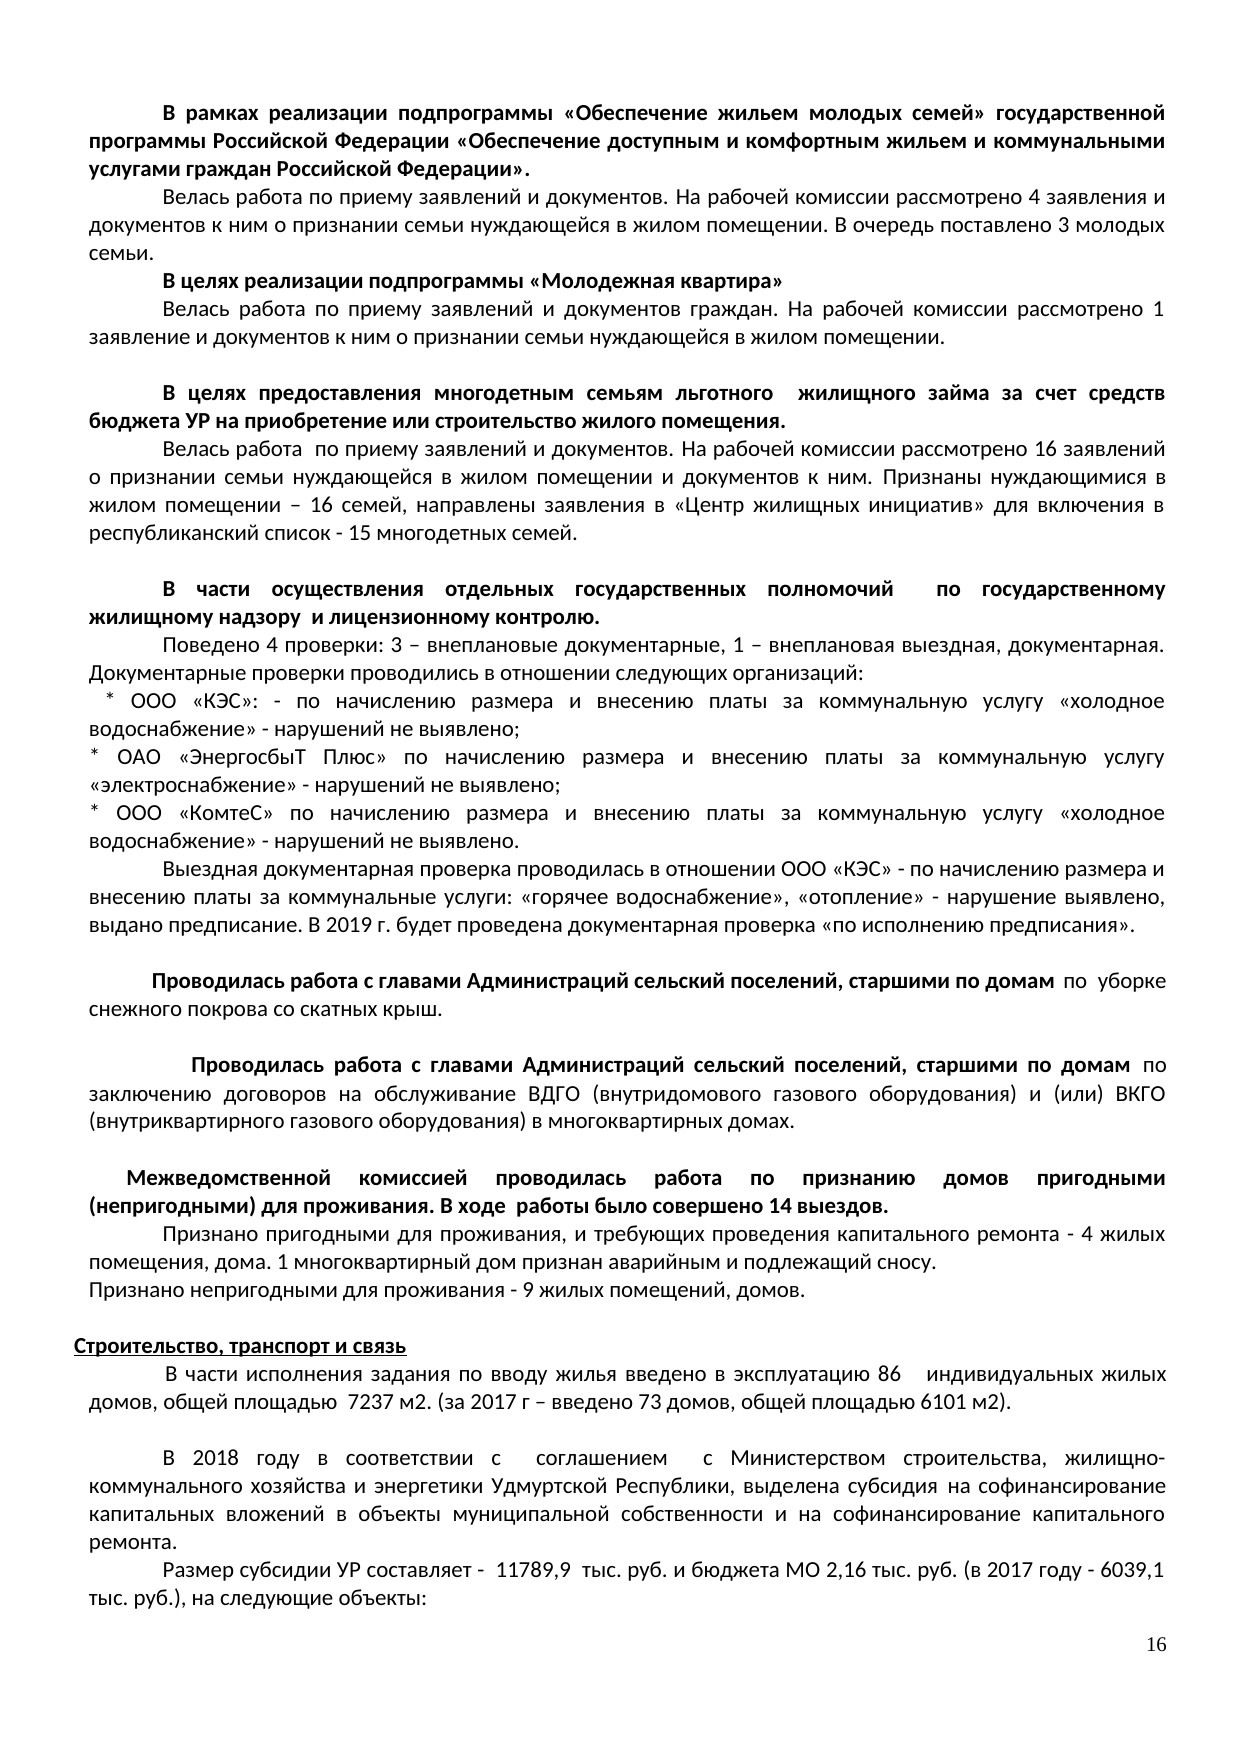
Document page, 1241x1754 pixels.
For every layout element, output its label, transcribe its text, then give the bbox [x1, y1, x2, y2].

text Признано пригодными для проживания, и требующих проведения капитального ремонта - 4 жилых помещения, дома. 1 многоквартирный дом признан аварийным и подлежащий сносу. [89, 1219, 1167, 1275]
text Поведено 4 проверки: 3 – внеплановые документарные, 1 – внеплановая выездная, документарная. Документарные проверки проводились в отношении следующих организаций: [89, 630, 1167, 686]
text Строительство, транспорт и связь [74, 1331, 1167, 1359]
text * ООО «КЭС»: - по начислению размера и внесению платы за коммунальную услугу «холодное водоснабжение» - нарушений не выявлено; [89, 686, 1167, 742]
text Проводилась работа с главами Администраций сельский поселений, старшими по домам по заключению договоров на обслуживание ВДГО (внутридомового газового оборудования) и (или) ВКГО (внутриквартирного газового оборудования) в многоквартирных домах. [89, 1051, 1167, 1135]
text В рамках реализации подпрограммы «Обеспечение жильем молодых семей» государственной программы Российской Федерации «Обеспечение доступным и комфортным жильем и коммунальными услугами граждан Российской Федерации». [89, 98, 1167, 182]
text Размер субсидии УР составляет - 11789,9 тыс. руб. и бюджета МО 2,16 тыс. руб. (в 2017 году - 6039,1 тыс. руб.), на следующие объекты: [89, 1555, 1167, 1611]
text Велась работа по приему заявлений и документов. На рабочей комиссии рассмотрено 4 заявления и документов к ним о признании семьи нуждающейся в жилом помещении. В очередь поставлено 3 молодых семьи. [89, 182, 1167, 266]
text В целях реализации подпрограммы «Молодежная квартира» [89, 266, 1167, 294]
text Велась работа по приему заявлений и документов. На рабочей комиссии рассмотрено 16 заявлений о признании семьи нуждающейся в жилом помещении и документов к ним. Признаны нуждающимися в жилом помещении – 16 семей, направлены заявления в «Центр жилищных инициатив» для включения в республиканский список - 15 многодетных семей. [89, 434, 1167, 546]
text Признано непригодными для проживания - 9 жилых помещений, домов. [89, 1275, 1167, 1303]
text В целях предоставления многодетным семьям льготного жилищного займа за счет средств бюджета УР на приобретение или строительство жилого помещения. [89, 378, 1167, 434]
text Межведомственной комиссией проводилась работа по признанию домов пригодными (непригодными) для проживания. В ходе работы было совершено 14 выездов. [89, 1163, 1167, 1219]
text Велась работа по приему заявлений и документов граждан. На рабочей комиссии рассмотрено 1 заявление и документов к ним о признании семьи нуждающейся в жилом помещении. [89, 294, 1167, 350]
text В части исполнения задания по вводу жилья введено в эксплуатацию 86 индивидуальных жилых домов, общей площадью 7237 м2. (за 2017 г – введено 73 домов, общей площадью 6101 м2). [89, 1359, 1167, 1415]
text Выездная документарная проверка проводилась в отношении ООО «КЭС» - по начислению размера и внесению платы за коммунальные услуги: «горячее водоснабжение», «отопление» - нарушение выявлено, выдано предписание. В 2019 г. будет проведена документарная проверка «по исполнению предписания». [89, 854, 1167, 938]
text * ООО «КомтеС» по начислению размера и внесению платы за коммунальную услугу «холодное водоснабжение» - нарушений не выявлено. [89, 798, 1167, 854]
text В 2018 году в соответствии с соглашением с Министерством строительства, жилищно-коммунального хозяйства и энергетики Удмуртской Республики, выделена субсидия на софинансирование капитальных вложений в объекты муниципальной собственности и на софинансирование капитального ремонта. [89, 1443, 1167, 1555]
text Проводилась работа с главами Администраций сельский поселений, старшими по домам по уборке снежного покрова со скатных крыш. [89, 967, 1167, 1023]
text * ОАО «ЭнергосбыТ Плюс» по начислению размера и внесению платы за коммунальную услугу «электроснабжение» - нарушений не выявлено; [89, 742, 1167, 798]
text В части осуществления отдельных государственных полномочий по государственному жилищному надзору и лицензионному контролю. [89, 574, 1167, 630]
